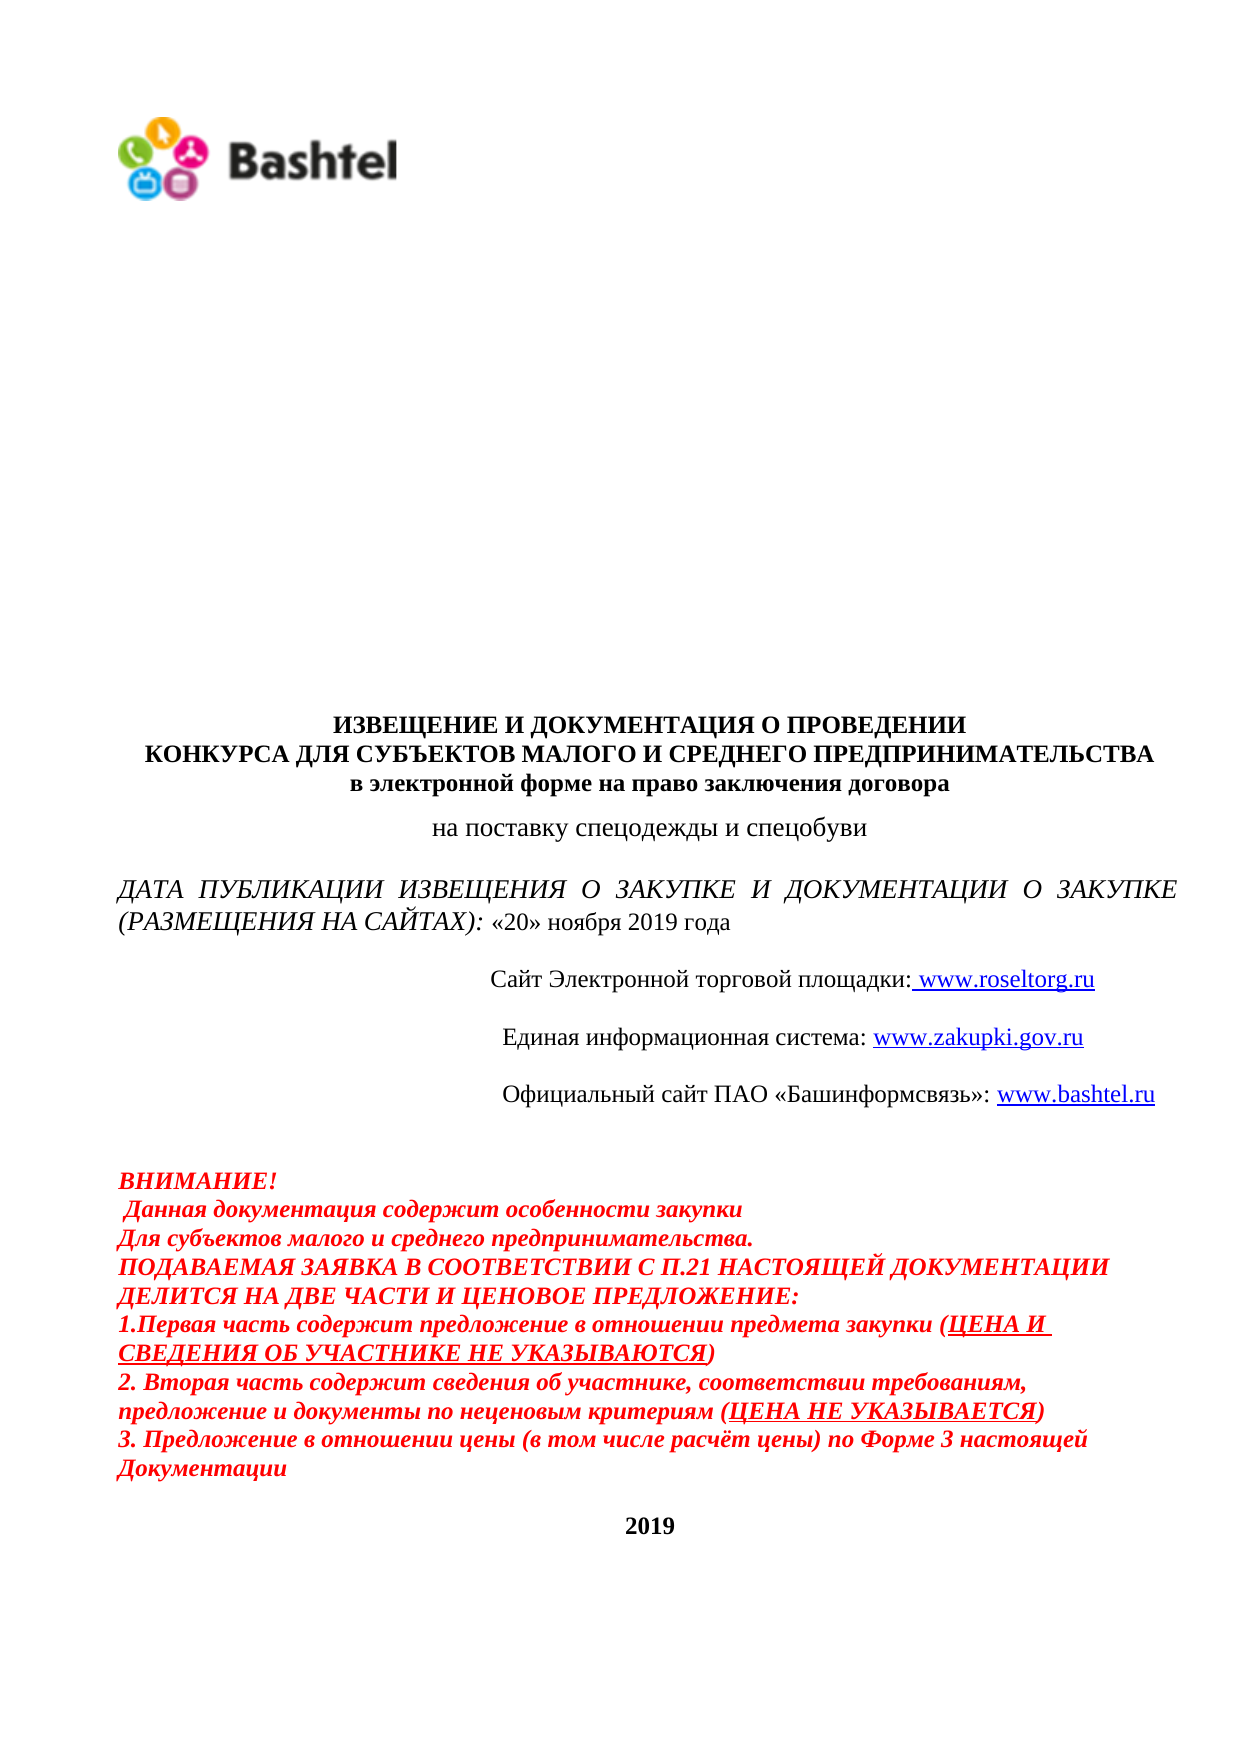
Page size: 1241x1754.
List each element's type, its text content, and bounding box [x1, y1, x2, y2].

text Официальный сайт ПАО «Башинформсвязь»: www.bashtel.ru [502, 1079, 1181, 1108]
text ДАТА ПУБЛИКАЦИИ ИЗВЕЩЕНИЯ О ЗАКУПКЕ И ДОКУМЕНТАЦИИ О ЗАКУПКЕ (РАЗМЕЩЕНИЯ НА САЙТАХ): [118, 873, 1181, 936]
text КОНКУРСА ДЛЯ СУБЪЕКТОВ МАЛОГО И СРЕДНЕГО ПРЕДПРИНИМАТЕЛЬСТВА [118, 739, 1181, 768]
text в электронной форме на право заключения договора [118, 768, 1181, 797]
text 1.Первая часть содержит предложение в отношении предмета закупки (ЦЕНА И СВЕДЕНИЯ ОБ УЧАСТНИКЕ НЕ УКАЗЫВАЮТСЯ) [118, 1309, 1181, 1367]
text 2019 [118, 1511, 1181, 1539]
text ПОДАВАЕМАЯ ЗАЯВКА В СООТВЕТСТВИИ С П.21 НАСТОЯЩЕЙ ДОКУМЕНТАЦИИ ДЕЛИТСЯ НА ДВЕ ЧАСТИ И ЦЕНОВОЕ ПРЕДЛОЖЕНИЕ: [118, 1252, 1181, 1309]
picture [118, 117, 397, 201]
text ИЗВЕЩЕНИЕ И ДОКУМЕНТАЦИЯ О ПРОВЕДЕНИИ [118, 711, 1181, 739]
text Сайт Электронной торговой площадки: www.roseltorg.ru [490, 964, 1181, 993]
text Данная документация содержит особенности закупки [118, 1194, 1181, 1223]
text на поставку спецодежды и спецобуви [118, 811, 1181, 842]
text 3. Предложение в отношении цены (в том числе расчёт цены) по Форме 3 настоящей Документации [118, 1424, 1181, 1482]
text ВНИМАНИЕ! [118, 1166, 1181, 1194]
text 2. Вторая часть содержит сведения об участнике, соответствии требованиям, предложение и документы по неценовым критериям (ЦЕНА НЕ УКАЗЫВАЕТСЯ) [118, 1367, 1181, 1424]
text Единая информационная система: www.zakupki.gov.ru [502, 1022, 1181, 1051]
text Для субъектов малого и среднего предпринимательства. [118, 1223, 1181, 1252]
